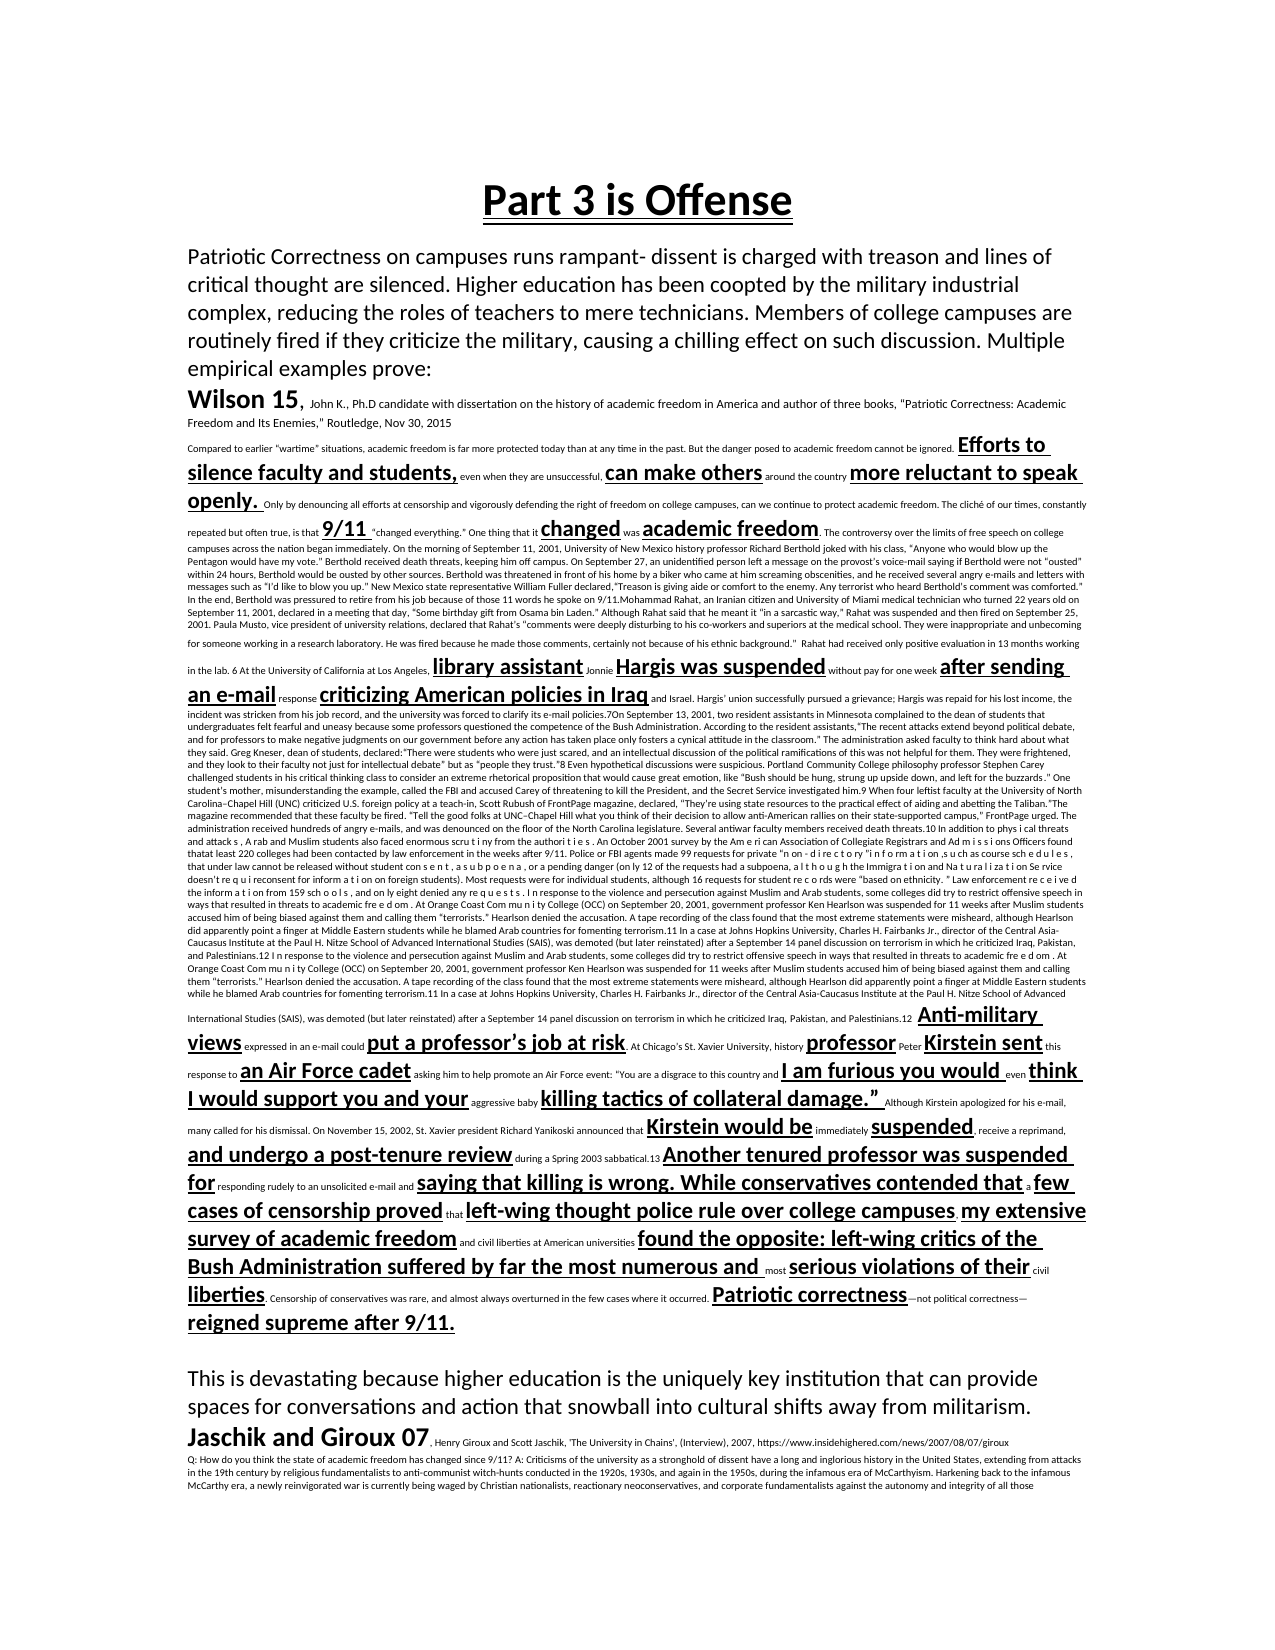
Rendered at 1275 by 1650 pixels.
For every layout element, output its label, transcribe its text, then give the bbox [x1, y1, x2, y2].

text Compared to earlier “wartime” situations, academic freedom is far more protected today than at any time in the past. But the danger posed to academic freedom cannot be ignored. Efforts to silence faculty and students, even when they are unsuccessful, can make others around the country more reluctant to speak openly. Only by denouncing all efforts at censorship and vigorously defending the right of freedom on college campuses, can we continue to protect academic freedom. The cliché of our times, constantly repeated but often true, is that 9/11 “changed everything.” One thing that it changed was academic freedom. The controversy over the limits of free speech on college campuses across the nation began immediately. On the morning of September 11, 2001, University of New Mexico history professor Richard Berthold joked with his class, “Anyone who would blow up the Pentagon would have my vote.” Berthold received death threats, keeping him off campus. On September 27, an unidentified person left a message on the provost’s voice-mail saying if Berthold were not “ousted” within 24 hours, Berthold would be ousted by other sources. Berthold was threatened in front of his home by a biker who came at him screaming obscenities, and he received several angry e-mails and letters with messages such as “I’d like to blow you up.” New Mexico state representative William Fuller declared,“Treason is giving aide or comfort to the enemy. Any terrorist who heard Berthold’s comment was comforted.” In the end, Berthold was pressured to retire from his job because of those 11 words he spoke on 9/11.Mohammad Rahat, an Iranian citizen and University of Miami medical technician who turned 22 years old on September 11, 2001, declared in a meeting that day, “Some birthday gift from Osama bin Laden.” Although Rahat said that he meant it “in a sarcastic way,” Rahat was suspended and then fired on September 25, 2001. Paula Musto, vice president of university relations, declared that Rahat’s “comments were deeply disturbing to his co-workers and superiors at the medical school. They were inappropriate and unbecoming for someone working in a research laboratory. He was fired because he made those comments, certainly not because of his ethnic background.” Rahat had received only positive evaluation in 13 months working in the lab. 6 At the University of California at Los Angeles, library assistant Jonnie Hargis was suspended without pay for one week after sending an e-mail response criticizing American policies in Iraq and Israel. Hargis’ union successfully pursued a grievance; Hargis was repaid for his lost income, the incident was stricken from his job record, and the university was forced to clarify its e-mail policies.7On September 13, 2001, two resident assistants in Minnesota complained to the dean of students that undergraduates felt fearful and uneasy because some professors questioned the competence of the Bush Administration. According to the resident assistants,“The recent attacks extend beyond political debate, and for professors to make negative judgments on our government before any action has taken place only fosters a cynical attitude in the classroom.” The administration asked faculty to think hard about what they said. Greg Kneser, dean of students, declared:“There were students who were just scared, and an intellectual discussion of the political ramifications of this was not helpful for them. They were frightened, and they look to their faculty not just for intellectual debate” but as “people they trust.”8 Even hypothetical discussions were suspicious. Portland Community College philosophy professor Stephen Carey challenged students in his critical thinking class to consider an extreme rhetorical proposition that would cause great emotion, like “Bush should be hung, strung up upside down, and left for the buzzards.” One student’s mother, misunderstanding the example, called the FBI and accused Carey of threatening to kill the President, and the Secret Service investigated him.9 When four leftist faculty at the University of North Carolina–Chapel Hill (UNC) criticized U.S. foreign policy at a teach-in, Scott Rubush of FrontPage magazine, declared, “They’re using state resources to the practical effect of aiding and abetting the Taliban.”The magazine recommended that these faculty be fired. “Tell the good folks at UNC–Chapel Hill what you think of their decision to allow anti-American rallies on their state-supported campus,” FrontPage urged. The administration received hundreds of angry e-mails, and was denounced on the floor of the North Carolina legislature. Several antiwar faculty members received death threats.10 In addition to phys i cal threats and attack s , A rab and Muslim students also faced enormous scru t i ny from the authori t i e s . An October 2001 survey by the Am e ri can Association of Collegiate Registrars and Ad m i s s i ons Officers found thatat least 220 colleges had been contacted by law enforcement in the weeks after 9/11. Police or FBI agents made 99 requests for private “n on - d i re c t o ry ”i n f o rm a t i on ,s u ch as course sch e d u l e s , that under law cannot be released without student con s e n t , a s u b p o e n a , or a pending danger (on ly 12 of the requests had a subpoena, a l t h o u g h the Immigra t i on and Na t u ra l i za t i on Se rvice doesn’t re q u i reconsent for inform a t i on on foreign students). Most requests were for individual students, although 16 requests for student re c o rds were “based on ethnicity. ” Law enforcement re c e i ve d the inform a t i on from 159 sch o o l s , and on ly eight denied any re q u e s t s . I n response to the violence and persecution against Muslim and Arab students, some colleges did try to restrict offensive speech in ways that resulted in threats to academic fre e d om . At Orange Coast Com mu n i ty College (OCC) on September 20, 2001, government professor Ken Hearlson was suspended for 11 weeks after Muslim students accused him of being biased against them and calling them “terrorists.” Hearlson denied the accusation. A tape recording of the class found that the most extreme statements were misheard, although Hearlson did apparently point a finger at Middle Eastern students while he blamed Arab countries for fomenting terrorism.11 In a case at Johns Hopkins University, Charles H. Fairbanks Jr., director of the Central Asia-Caucasus Institute at the Paul H. Nitze School of Advanced International Studies (SAIS), was demoted (but later reinstated) after a September 14 panel discussion on terrorism in which he criticized Iraq, Pakistan, and Palestinians.12 I n response to the violence and persecution against Muslim and Arab students, some colleges did try to restrict offensive speech in ways that resulted in threats to academic fre e d om . At Orange Coast Com mu n i ty College (OCC) on September 20, 2001, government professor Ken Hearlson was suspended for 11 weeks after Muslim students accused him of being biased against them and calling them “terrorists.” Hearlson denied the accusation. A tape recording of the class found that the most extreme statements were misheard, although Hearlson did apparently point a finger at Middle Eastern students while he blamed Arab countries for fomenting terrorism.11 In a case at Johns Hopkins University, Charles H. Fairbanks Jr., director of the Central Asia-Caucasus Institute at the Paul H. Nitze School of Advanced International Studies (SAIS), was demoted (but later reinstated) after a September 14 panel discussion on terrorism in which he criticized Iraq, Pakistan, and Palestinians.12 Anti-military views expressed in an e-mail could put a professor’s job at risk. At Chicago’s St. Xavier University, history professor Peter Kirstein sent this response to an Air Force cadet asking him to help promote an Air Force event: “You are a disgrace to this country and I am furious you would even think I would support you and your aggressive baby killing tactics of collateral damage.” Although Kirstein apologized for his e-mail, many called for his dismissal. On November 15, 2002, St. Xavier president Richard Yanikoski announced that Kirstein would be immediately suspended, receive a reprimand, and undergo a post-tenure review during a Spring 2003 sabbatical.13 Another tenured professor was suspended for responding rudely to an unsolicited e-mail and saying that killing is wrong. While conservatives contended that a few cases of censorship proved that left-wing thought police rule over college campuses, my extensive survey of academic freedom and civil liberties at American universities found the opposite: left-wing critics of the Bush Administration suffered by far the most numerous and most serious violations of their civil liberties. Censorship of conservatives was rare, and almost always overturned in the few cases where it occurred. Patriotic correctness—not political correctness—reigned supreme after 9/11. [187, 431, 1087, 1336]
text Wilson 15, John K., Ph.D candidate with dissertation on the history of academic freedom in America and author of three books, “Patriotic Correctness: Academic Freedom and Its Enemies,” Routledge, Nov 30, 2015 [187, 382, 1087, 431]
text Jaschik and Giroux 07, Henry Giroux and Scott Jaschik, 'The University in Chains', (Interview), 2007, https://www.insidehighered.com/news/2007/08/07/giroux [187, 1421, 1087, 1453]
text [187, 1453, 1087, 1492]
text Patriotic Correctness on campuses runs rampant- dissent is charged with treason and lines of critical thought are silenced. Higher education has been coopted by the military industrial complex, reducing the roles of teachers to mere technicians. Members of college campuses are routinely fired if they criticize the military, causing a chilling effect on such discussion. Multiple empirical examples prove: [187, 242, 1087, 382]
subtitle Part 3 is Offense [187, 171, 1087, 227]
text This is devastating because higher education is the uniquely key institution that can provide spaces for conversations and action that snowball into cultural shifts away from militarism. [187, 1364, 1087, 1421]
